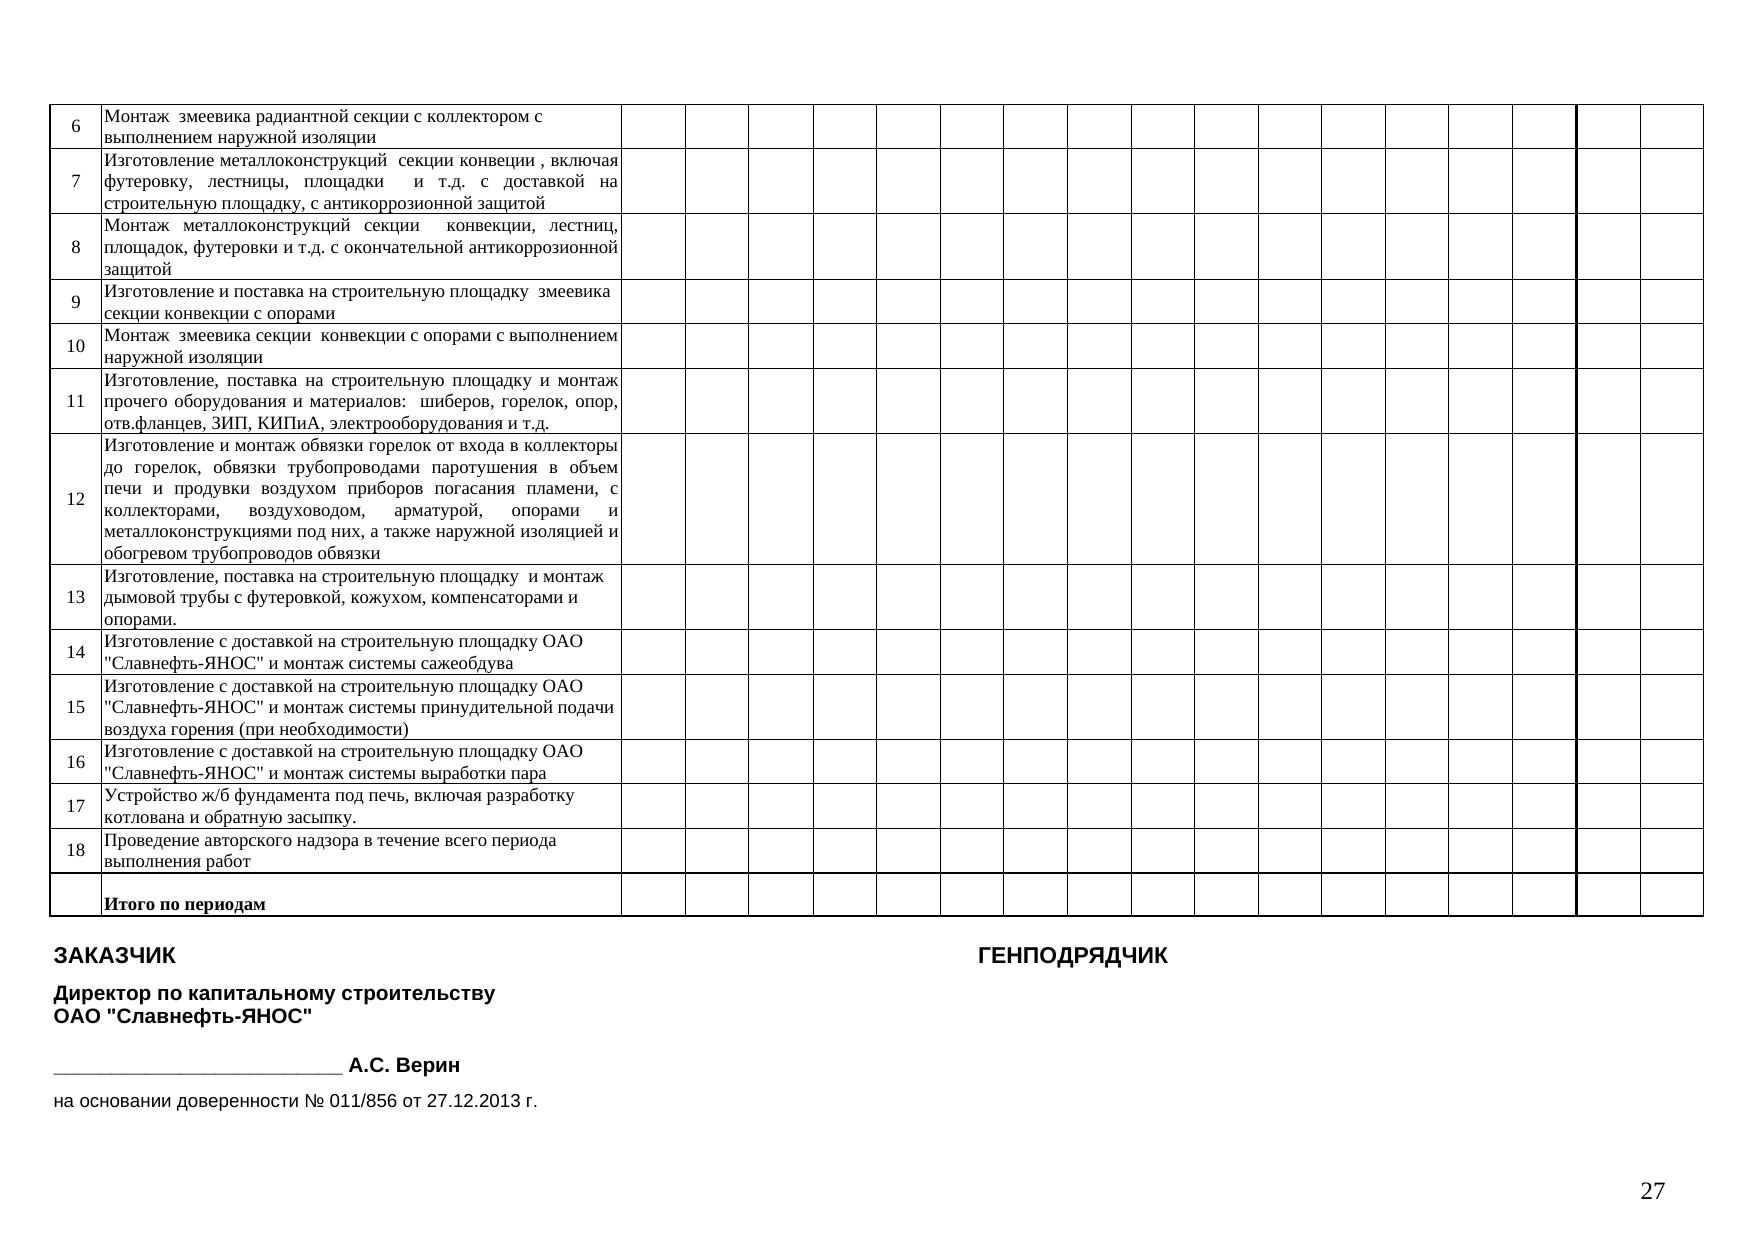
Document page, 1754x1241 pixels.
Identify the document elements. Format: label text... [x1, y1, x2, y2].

table_cell [1449, 784, 1512, 827]
table_cell [686, 784, 748, 827]
table_cell [622, 784, 685, 827]
table_cell [941, 740, 1003, 783]
table_cell [1641, 874, 1703, 914]
table_cell [1259, 630, 1321, 673]
table_cell [622, 565, 685, 629]
table_cell [1513, 149, 1575, 213]
table_cell [1132, 324, 1194, 367]
table_cell Монтаж змеевика секции конвекции с опорами с выполнением наружной изоляции [102, 324, 621, 367]
table_cell [1386, 784, 1448, 827]
table_cell [1449, 630, 1512, 673]
table_cell [686, 630, 748, 673]
table_cell [1259, 434, 1321, 563]
table_cell [1386, 324, 1448, 367]
table_cell [1386, 565, 1448, 629]
table_cell Устройство ж/б фундамента под печь, включая разработку котлована и обратную засыпку. [102, 784, 621, 827]
table_cell 7 [51, 149, 101, 213]
table_cell Изготовление и поставка на строительную площадку змеевика секции конвекции с опорами [102, 280, 621, 323]
table_cell [1004, 630, 1067, 673]
table_cell [877, 784, 940, 827]
table_cell 10 [51, 324, 101, 367]
table_cell [622, 434, 685, 563]
table_cell [1004, 280, 1067, 323]
table_cell [814, 874, 876, 914]
table_cell [622, 740, 685, 783]
table_cell [1259, 829, 1321, 872]
table_cell [749, 874, 813, 914]
table_cell [622, 214, 685, 279]
table_cell [1578, 784, 1640, 827]
table_cell [1068, 369, 1131, 433]
table_cell 13 [51, 565, 101, 629]
table_cell [1641, 214, 1703, 279]
table_cell [1641, 434, 1703, 563]
table_cell [1513, 214, 1575, 279]
table_cell [814, 565, 876, 629]
table_cell [1386, 149, 1448, 213]
table_cell Изготовление с доставкой на строительную площадку ОАО "Славнефть-ЯНОС" и монтаж системы сажеобдува [102, 630, 621, 673]
table_cell [1132, 565, 1194, 629]
table_cell [1578, 829, 1640, 872]
table_cell [1195, 434, 1258, 563]
table_cell [1004, 784, 1067, 827]
table_cell [1132, 829, 1194, 872]
table_cell [877, 675, 940, 739]
table_cell [1195, 874, 1258, 914]
table_cell [686, 565, 748, 629]
table_cell [1513, 369, 1575, 433]
table_cell [749, 280, 813, 323]
table_cell [686, 874, 748, 914]
table_cell 8 [51, 214, 101, 279]
table_cell [1322, 675, 1385, 739]
table_cell [686, 829, 748, 872]
table_cell [1195, 214, 1258, 279]
table_cell [1322, 434, 1385, 563]
table_cell [814, 214, 876, 279]
table_cell [1259, 214, 1321, 279]
table_cell [814, 630, 876, 673]
table_cell [941, 324, 1003, 367]
table_cell [1641, 675, 1703, 739]
table_cell [1513, 280, 1575, 323]
table_cell [749, 105, 813, 148]
table_cell [686, 324, 748, 367]
table_cell [1578, 149, 1640, 213]
table_cell [749, 369, 813, 433]
table_cell [1449, 675, 1512, 739]
table_cell [877, 214, 940, 279]
table_cell [941, 369, 1003, 433]
table_cell Монтаж змеевика радиантной секции с коллектором с выполнением наружной изоляции [102, 105, 621, 148]
table_cell [941, 105, 1003, 148]
table_cell [1068, 829, 1131, 872]
table_cell [1004, 874, 1067, 914]
table_cell [814, 434, 876, 563]
table_cell [1578, 630, 1640, 673]
table_cell [1449, 149, 1512, 213]
table_cell [1004, 829, 1067, 872]
table_cell [1322, 369, 1385, 433]
table_cell 9 [51, 280, 101, 323]
table_cell [1386, 214, 1448, 279]
table_cell [1513, 565, 1575, 629]
table_cell [1259, 784, 1321, 827]
table_cell [1578, 434, 1640, 563]
table_cell [1513, 829, 1575, 872]
table_cell [686, 105, 748, 148]
table_cell [1386, 740, 1448, 783]
table_cell [1132, 630, 1194, 673]
table_cell [814, 324, 876, 367]
table_cell [622, 149, 685, 213]
table_cell [51, 874, 101, 914]
table_cell [1195, 829, 1258, 872]
table_cell [814, 784, 876, 827]
table_cell [1386, 675, 1448, 739]
table_cell [814, 149, 876, 213]
table_cell [877, 369, 940, 433]
table_cell [1322, 214, 1385, 279]
table_cell [877, 565, 940, 629]
table_cell 15 [51, 675, 101, 739]
table_cell [1641, 149, 1703, 213]
table_cell ЗАКАЗЧИК Директор по капитальному строительству ОАО "Славнефть-ЯНОС" _________________________ А.С. Верин на основании доверенности № 011/856 от 27.12.2013 г. [50, 917, 975, 1111]
table_cell [1513, 105, 1575, 148]
table_cell [749, 784, 813, 827]
table_cell [1322, 565, 1385, 629]
table_cell [1449, 740, 1512, 783]
table_cell [941, 565, 1003, 629]
table_cell [1004, 740, 1067, 783]
table_cell [941, 829, 1003, 872]
table_cell [1641, 105, 1703, 148]
table_cell Изготовление с доставкой на строительную площадку ОАО "Славнефть-ЯНОС" и монтаж системы выработки пара [102, 740, 621, 783]
table_cell [1004, 565, 1067, 629]
table_cell [1513, 784, 1575, 827]
table_cell [1259, 105, 1321, 148]
table_cell [622, 630, 685, 673]
table_cell [1322, 324, 1385, 367]
table_cell [1004, 105, 1067, 148]
table_cell [1322, 105, 1385, 148]
table_cell [749, 829, 813, 872]
table_cell Изготовление, поставка на строительную площадку и монтаж дымовой трубы с футеровкой, кожухом, компенсаторами и опорами. [102, 565, 621, 629]
table_cell [749, 434, 813, 563]
table_cell [1195, 280, 1258, 323]
table_cell [1641, 630, 1703, 673]
table_cell Изготовление металлоконструкций секции конвеции , включая футеровку, лестницы, площадки и т.д. с доставкой на строительную площадку, с антикоррозионной защитой [102, 149, 621, 213]
table_cell [1578, 369, 1640, 433]
table_cell [1195, 324, 1258, 367]
table_cell [814, 105, 876, 148]
table_cell [941, 280, 1003, 323]
table_cell [941, 675, 1003, 739]
table_cell [749, 324, 813, 367]
table_cell Изготовление, поставка на строительную площадку и монтаж прочего оборудования и материалов: шиберов, горелок, опор, отв.фланцев, ЗИП, КИПиА, электрооборудования и т.д. [102, 369, 621, 433]
table_cell [749, 740, 813, 783]
table_cell [1513, 324, 1575, 367]
table_cell [1068, 565, 1131, 629]
table_cell [1068, 214, 1131, 279]
table_cell [1132, 675, 1194, 739]
table_cell [1068, 149, 1131, 213]
table_cell [1578, 565, 1640, 629]
table_cell ГЕНПОДРЯДЧИК [975, 917, 1704, 1111]
table_cell Изготовление и монтаж обвязки горелок от входа в коллекторы до горелок, обвязки трубопроводами паротушения в объем печи и продувки воздухом приборов погасания пламени, с коллекторами, воздуховодом, арматурой, опорами и металлоконструкциями под них, а также наружной изоляцией и обогревом трубопроводов обвязки [102, 434, 621, 563]
table_cell [686, 280, 748, 323]
table_cell [1068, 280, 1131, 323]
table_cell [622, 874, 685, 914]
table_cell [1195, 784, 1258, 827]
table_cell 12 [51, 434, 101, 563]
table_cell [622, 829, 685, 872]
table_cell [1004, 675, 1067, 739]
table_cell [814, 675, 876, 739]
table_cell [749, 675, 813, 739]
table_cell [1578, 874, 1640, 914]
table_cell [1259, 565, 1321, 629]
table_cell [1259, 280, 1321, 323]
table_cell [1449, 874, 1512, 914]
table_cell [1322, 280, 1385, 323]
table_cell [1068, 784, 1131, 827]
table_cell [1386, 874, 1448, 914]
table_cell [1322, 740, 1385, 783]
table_cell [1068, 874, 1131, 914]
table_cell [1322, 829, 1385, 872]
table_cell [1132, 105, 1194, 148]
table_cell [1195, 740, 1258, 783]
table_cell [749, 149, 813, 213]
table_cell [1513, 675, 1575, 739]
table_cell [1386, 630, 1448, 673]
table_cell [1449, 829, 1512, 872]
table_cell [941, 149, 1003, 213]
table_cell [686, 149, 748, 213]
table_cell [1641, 740, 1703, 783]
table_cell [1386, 434, 1448, 563]
table_cell [1449, 105, 1512, 148]
table_cell [1068, 434, 1131, 563]
table_cell [1195, 675, 1258, 739]
table_cell [1004, 149, 1067, 213]
table_cell [1449, 369, 1512, 433]
table_cell [1195, 105, 1258, 148]
table_cell [1259, 324, 1321, 367]
table_cell [749, 565, 813, 629]
table_cell [622, 324, 685, 367]
table_cell [686, 369, 748, 433]
table_cell [1322, 149, 1385, 213]
table_cell [1322, 874, 1385, 914]
table_cell 16 [51, 740, 101, 783]
table_cell [877, 829, 940, 872]
table_cell 18 [51, 829, 101, 872]
table_cell [1132, 434, 1194, 563]
table_cell 17 [51, 784, 101, 827]
table_cell [1195, 630, 1258, 673]
table_cell [877, 630, 940, 673]
table_cell [814, 829, 876, 872]
table_cell [1449, 434, 1512, 563]
table_cell [1259, 740, 1321, 783]
table_cell [1195, 149, 1258, 213]
table_cell [1578, 105, 1640, 148]
table_cell [1449, 214, 1512, 279]
table_cell [1641, 565, 1703, 629]
table_cell [1132, 784, 1194, 827]
table_cell [877, 874, 940, 914]
table_cell [1004, 369, 1067, 433]
table_cell [941, 214, 1003, 279]
table_cell [622, 675, 685, 739]
table_cell [1513, 434, 1575, 563]
table_cell [877, 434, 940, 563]
table_cell [1578, 675, 1640, 739]
table_cell [1195, 565, 1258, 629]
table_cell [1068, 324, 1131, 367]
table_cell [941, 434, 1003, 563]
table_cell [1068, 740, 1131, 783]
table_cell [1386, 105, 1448, 148]
table_cell [749, 630, 813, 673]
table_cell [1641, 369, 1703, 433]
table_cell [1578, 324, 1640, 367]
table_cell [1132, 214, 1194, 279]
table_cell [814, 740, 876, 783]
table_cell [1068, 105, 1131, 148]
table_cell [1004, 214, 1067, 279]
table_cell [1004, 324, 1067, 367]
table_cell [941, 630, 1003, 673]
table_cell [686, 675, 748, 739]
table_cell [1578, 740, 1640, 783]
table_cell [877, 105, 940, 148]
table_cell 6 [51, 105, 101, 148]
table_cell [1641, 784, 1703, 827]
table_cell [814, 369, 876, 433]
table_cell [1386, 829, 1448, 872]
table_cell [814, 280, 876, 323]
table_cell [941, 874, 1003, 914]
table_cell [686, 434, 748, 563]
table_cell [1578, 214, 1640, 279]
table_cell [1259, 675, 1321, 739]
table_cell [1259, 149, 1321, 213]
table_cell [1132, 874, 1194, 914]
table_cell Проведение авторского надзора в течение всего периода выполнения работ [102, 829, 621, 872]
table_cell [941, 784, 1003, 827]
table_cell [1068, 675, 1131, 739]
table_cell [1004, 434, 1067, 563]
table_cell [1068, 630, 1131, 673]
table_cell [1578, 280, 1640, 323]
table_cell [749, 214, 813, 279]
table_cell [1641, 324, 1703, 367]
table_cell Изготовление с доставкой на строительную площадку ОАО "Славнефть-ЯНОС" и монтаж системы принудительной подачи воздуха горения (при необходимости) [102, 675, 621, 739]
table_cell [686, 214, 748, 279]
table_cell [877, 740, 940, 783]
table_cell [1449, 324, 1512, 367]
table_cell 11 [51, 369, 101, 433]
table_cell [1641, 829, 1703, 872]
table_cell [1132, 149, 1194, 213]
table_cell [1322, 784, 1385, 827]
table_cell [1132, 740, 1194, 783]
table_cell [1513, 874, 1575, 914]
table_cell [1259, 369, 1321, 433]
table_cell [1386, 280, 1448, 323]
table_cell 14 [51, 630, 101, 673]
table_cell [622, 105, 685, 148]
table_cell [1322, 630, 1385, 673]
table_cell [686, 740, 748, 783]
table_cell [1132, 280, 1194, 323]
table_cell [1449, 565, 1512, 629]
table_cell [877, 324, 940, 367]
table_cell [1259, 874, 1321, 914]
table_cell [877, 280, 940, 323]
table_cell [1386, 369, 1448, 433]
table_cell [1132, 369, 1194, 433]
table_cell [1641, 280, 1703, 323]
table_cell [622, 369, 685, 433]
table_cell [1513, 740, 1575, 783]
table_cell [1449, 280, 1512, 323]
table_cell Монтаж металлоконструкций секции конвекции, лестниц, площадок, футеровки и т.д. с окончательной антикоррозионной защитой [102, 214, 621, 279]
table_cell [622, 280, 685, 323]
table_cell [1513, 630, 1575, 673]
table_cell [1195, 369, 1258, 433]
table_cell [877, 149, 940, 213]
table_cell Итого по периодам [102, 874, 621, 914]
